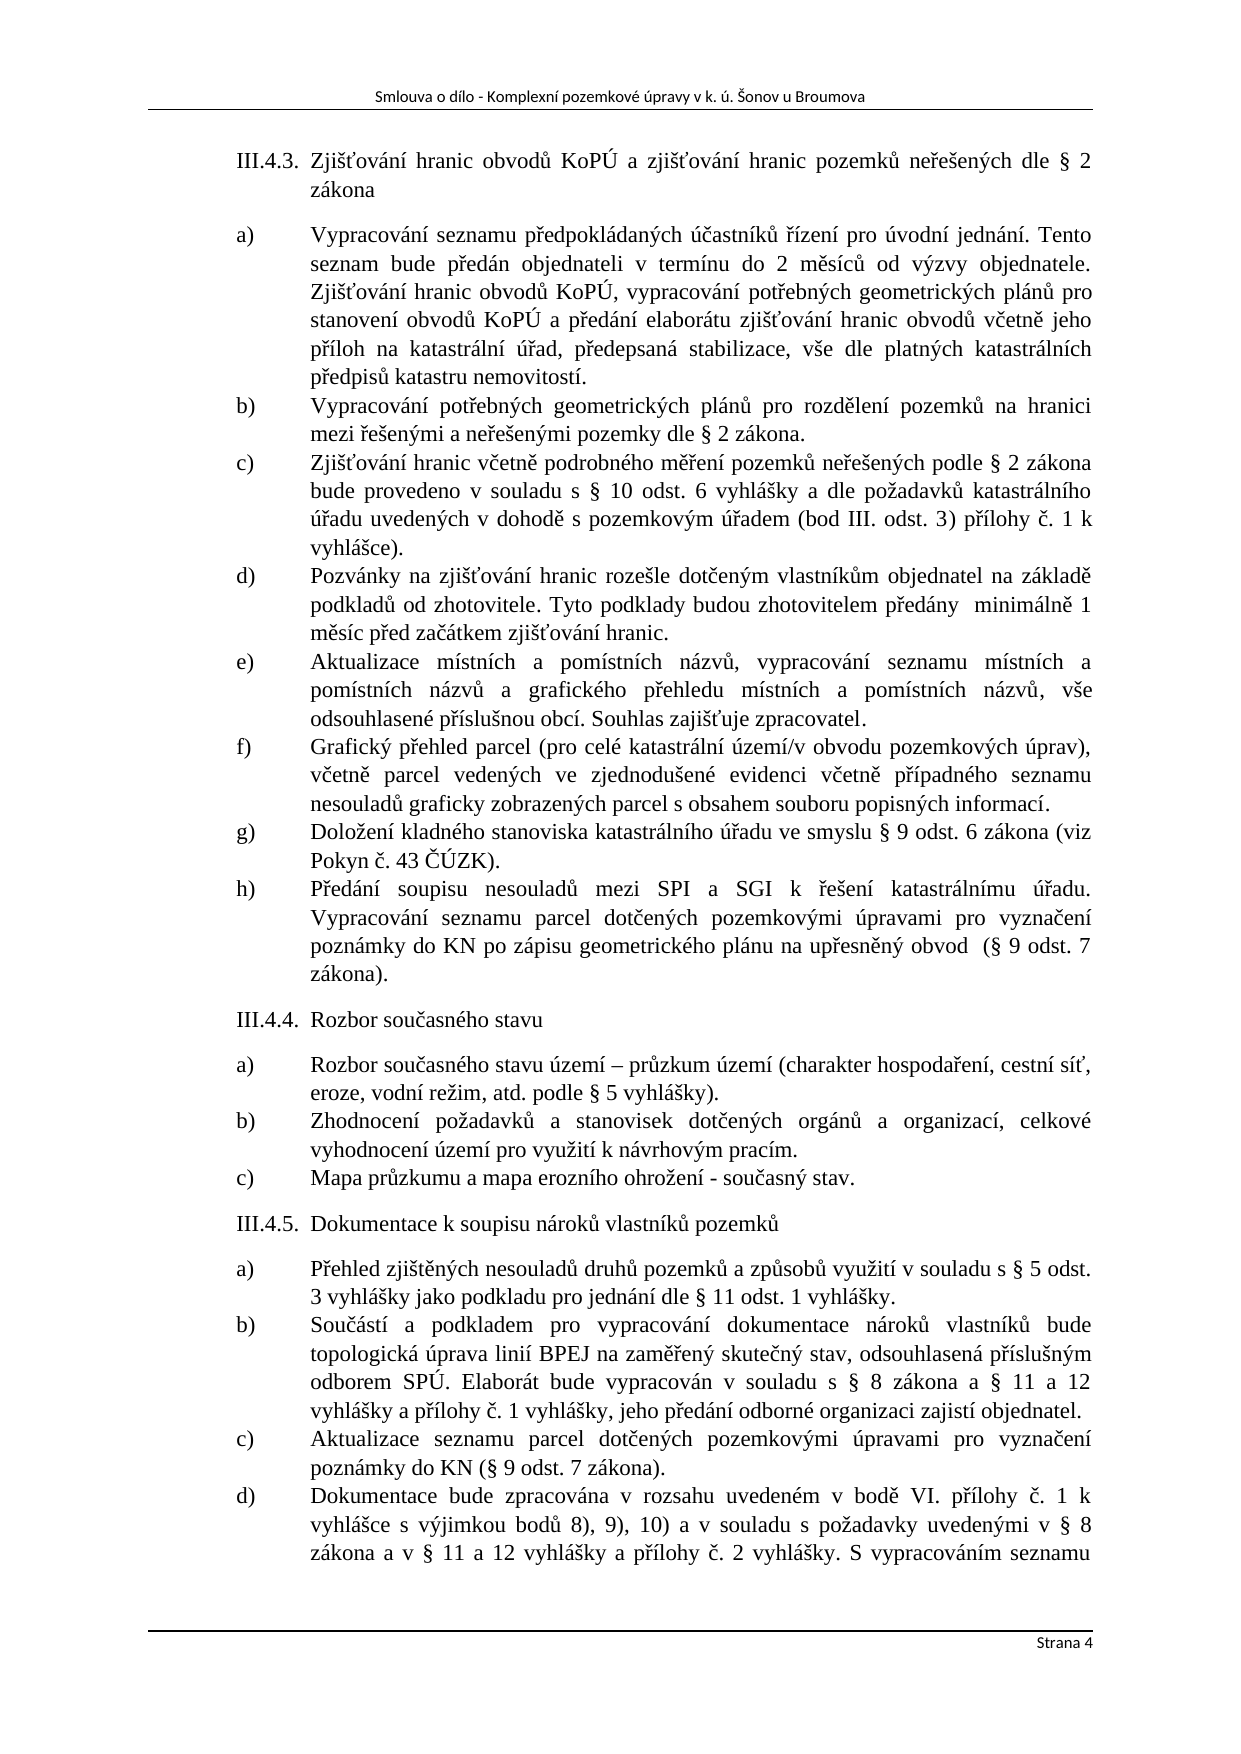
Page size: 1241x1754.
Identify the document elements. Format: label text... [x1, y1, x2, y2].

text Zjišťování hranic včetně podrobného měření pozemků neřešených podle § 2 zákona bude provedeno v souladu s § 10 odst. 6 vyhlášky a dle požadavků katastrálního úřadu uvedených v dohodě s pozemkovým úřadem (bod III. odst. 3) přílohy č. 1 k vyhlášce). [236, 449, 1093, 560]
text Doložení kladného stanoviska katastrálního úřadu ve smyslu § 9 odst. 6 zákona (viz Pokyn č. 43 ČÚZK). [236, 818, 1093, 873]
text Vypracování seznamu předpokládaných účastníků řízení pro úvodní jednání. Tento seznam bude předán objednateli v termínu do 2 měsíců od výzvy objednatele. Zjišťování hranic obvodů KoPÚ, vypracování potřebných geometrických plánů pro stanovení obvodů KoPÚ a předání elaborátu zjišťování hranic obvodů včetně jeho příloh na katastrální úřad, předepsaná stabilizace, vše dle platných katastrálních předpisů katastru nemovitostí. [236, 221, 1093, 390]
text Zhodnocení požadavků a stanovisek dotčených orgánů a organizací, celkové vyhodnocení území pro využití k návrhovým pracím. [236, 1108, 1093, 1162]
text Předání soupisu nesouladů mezi SPI a SGI k řešení katastrálnímu úřadu. Vypracování seznamu parcel dotčených pozemkovými úpravami pro vyznačení poznámky do KN po zápisu geometrického plánu na upřesněný obvod (§ 9 odst. 7 zákona). [236, 875, 1093, 987]
text Rozbor současného stavu [236, 1006, 1093, 1032]
text Pozvánky na zjišťování hranic rozešle dotčeným vlastníkům objednatel na základě podkladů od zhotovitele. Tyto podklady budou zhotovitelem předány minimálně 1 měsíc před začátkem zjišťování hranic. [236, 562, 1093, 646]
text Grafický přehled parcel (pro celé katastrální území/v obvodu pozemkových úprav), včetně parcel vedených ve zjednodušené evidenci včetně případného seznamu nesouladů graficky zobrazených parcel s obsahem souboru popisných informací. [236, 733, 1093, 816]
text Rozbor současného stavu území – průzkum území (charakter hospodaření, cestní síť, eroze, vodní režim, atd. podle § 5 vyhlášky). [236, 1051, 1093, 1106]
text Aktualizace seznamu parcel dotčených pozemkovými úpravami pro vyznačení poznámky do KN (§ 9 odst. 7 zákona). [236, 1425, 1093, 1480]
text Mapa průzkumu a mapa erozního ohrožení - současný stav. [236, 1164, 1093, 1191]
text Součástí a podkladem pro vypracování dokumentace nároků vlastníků bude topologická úprava linií BPEJ na zaměřený skutečný stav, odsouhlasená příslušným odborem SPÚ. Elaborát bude vypracován v souladu s § 8 zákona a § 11 a 12 vyhlášky a přílohy č. 1 vyhlášky, jeho předání odborné organizaci zajistí objednatel. [236, 1312, 1093, 1423]
text Vypracování potřebných geometrických plánů pro rozdělení pozemků na hranici mezi řešenými a neřešenými pozemky dle § 2 zákona. [236, 392, 1093, 447]
text Zjišťování hranic obvodů KoPÚ a zjišťování hranic pozemků neřešených dle § 2 zákona [236, 148, 1093, 202]
text Dokumentace k soupisu nároků vlastníků pozemků [236, 1209, 1093, 1236]
text Aktualizace místních a pomístních názvů, vypracování seznamu místních a pomístních názvů a grafického přehledu místních a pomístních názvů, vše odsouhlasené příslušnou obcí. Souhlas zajišťuje zpracovatel. [236, 648, 1093, 731]
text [236, 1482, 1093, 1565]
text Přehled zjištěných nesouladů druhů pozemků a způsobů využití v souladu s § 5 odst. 3 vyhlášky jako podkladu pro jednání dle § 11 odst. 1 vyhlášky. [236, 1255, 1093, 1309]
